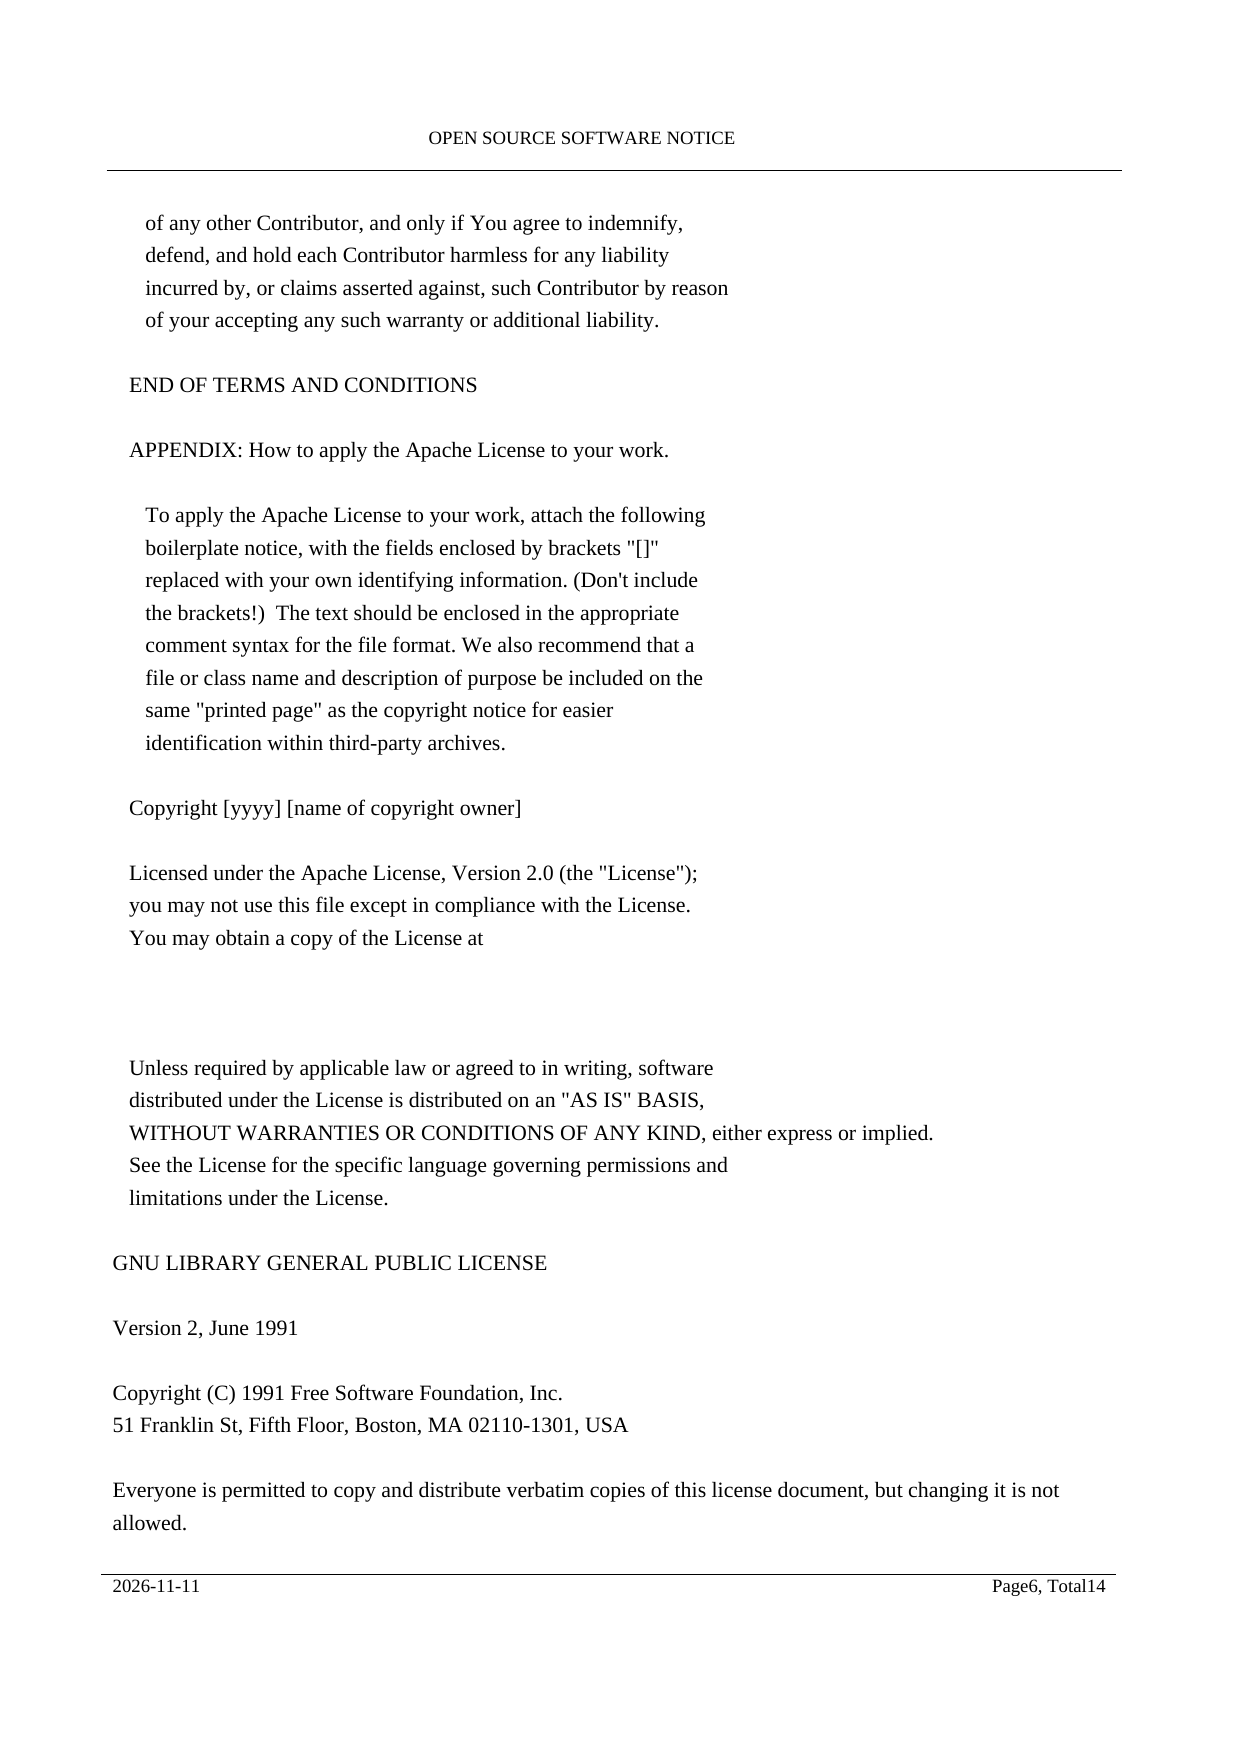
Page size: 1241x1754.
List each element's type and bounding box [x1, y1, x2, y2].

text [112, 206, 1128, 1539]
